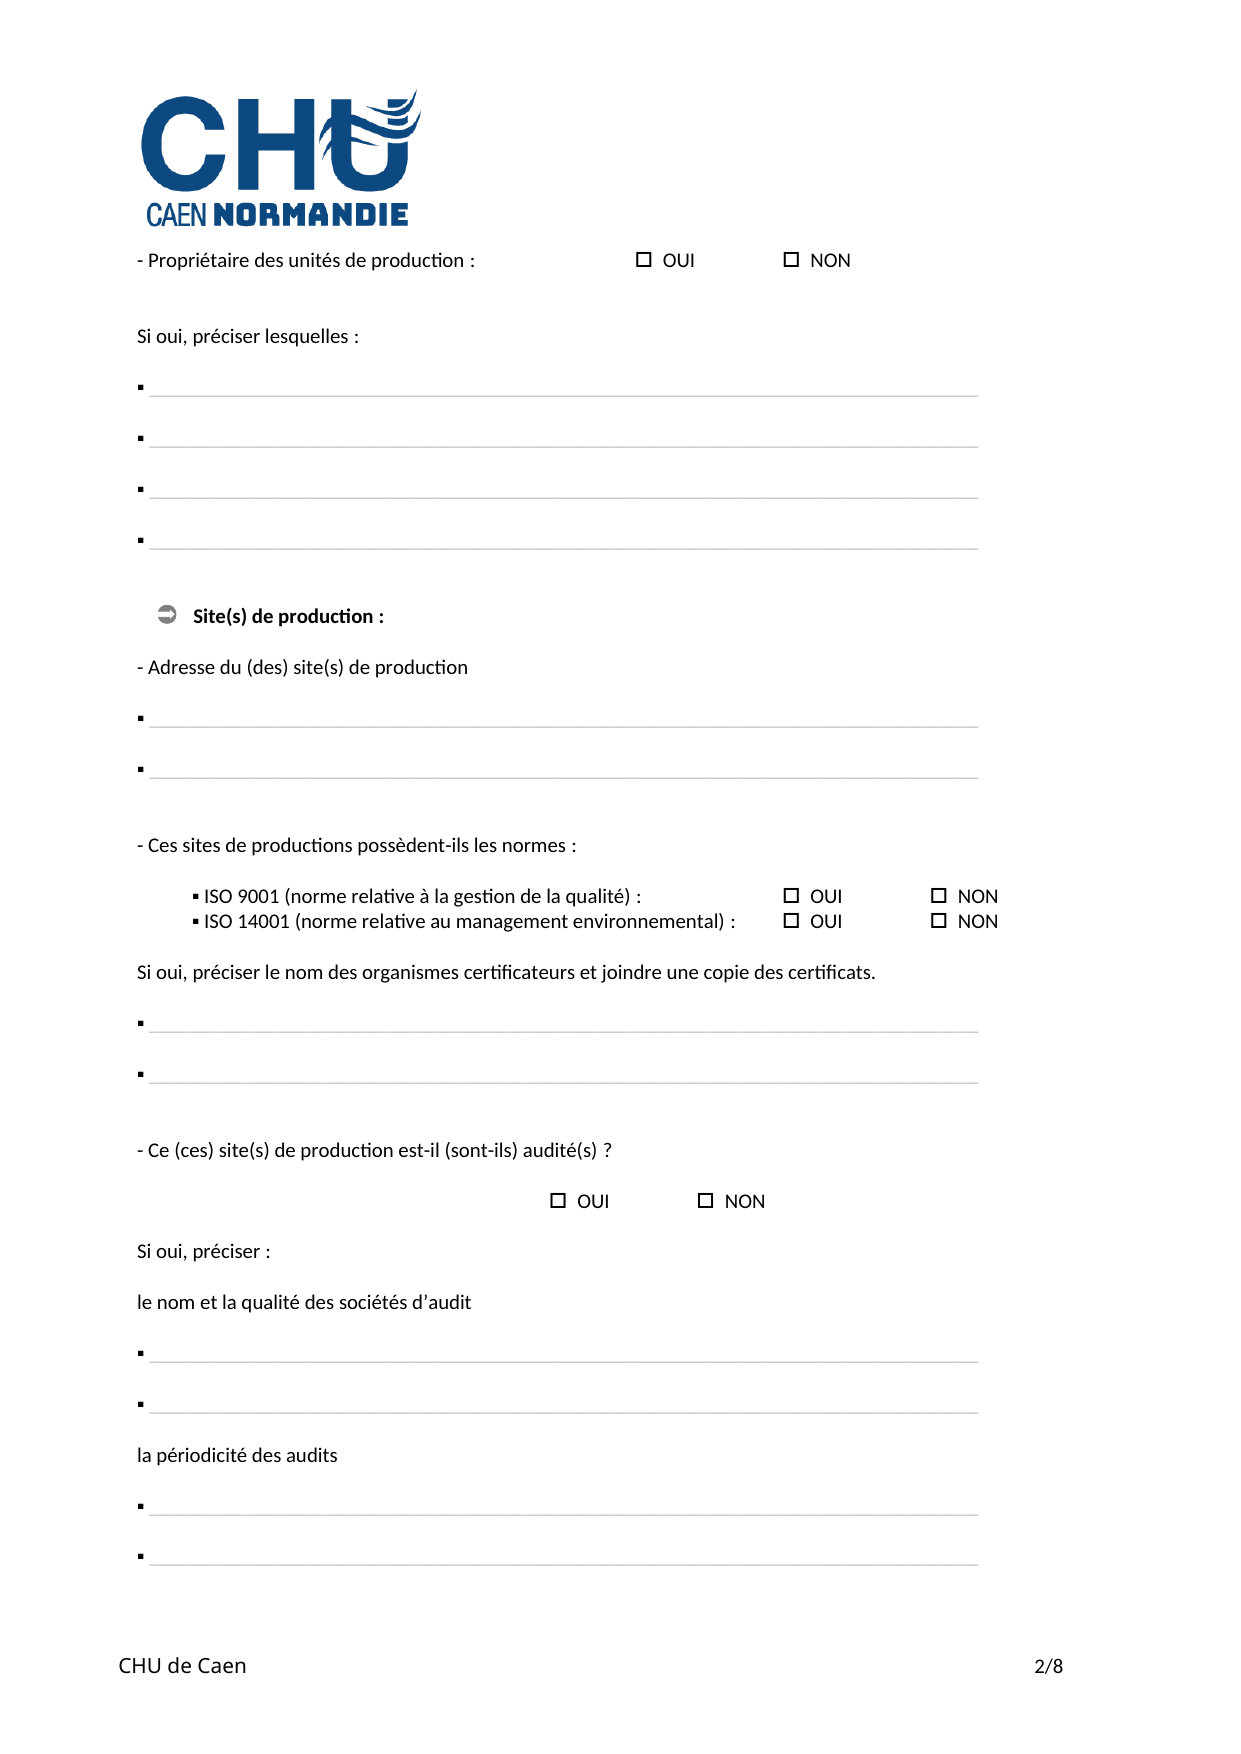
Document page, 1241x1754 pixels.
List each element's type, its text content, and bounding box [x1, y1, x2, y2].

text OUI NON [137, 1188, 1122, 1213]
text ▪ ________________________________________________________________________________ [137, 1544, 1122, 1569]
text ▪ ________________________________________________________________________________ [137, 1391, 1122, 1417]
text Si oui, préciser : [137, 1239, 1122, 1264]
text ▪ ________________________________________________________________________________ [137, 1340, 1122, 1366]
text ▪ ________________________________________________________________________________ [137, 527, 1122, 552]
text - Ce (ces) site(s) de production est-il (sont-ils) audité(s) ? [137, 1137, 1122, 1162]
text ▪ ________________________________________________________________________________ [137, 756, 1122, 781]
text - Ces sites de productions possèdent-ils les normes : [137, 832, 1122, 857]
text ▪ ISO 14001 (norme relative au management environnemental) : OUI NON [137, 908, 1122, 934]
list Site(s) de production : [156, 603, 1122, 629]
text la périodicité des audits [137, 1442, 1122, 1467]
text ▪ ________________________________________________________________________________ [137, 1061, 1122, 1086]
text - Propriétaire des unités de production : OUI NON [137, 247, 1122, 273]
text ▪ ________________________________________________________________________________ [137, 476, 1122, 501]
text ▪ ________________________________________________________________________________ [137, 425, 1122, 451]
text ▪ ________________________________________________________________________________ [137, 1493, 1122, 1518]
text Si oui, préciser lesquelles : [137, 323, 1122, 349]
text ▪ ________________________________________________________________________________ [137, 374, 1122, 400]
text ▪ ISO 9001 (norme relative à la gestion de la qualité) : OUI NON [137, 883, 1122, 908]
text ▪ ________________________________________________________________________________ [137, 705, 1122, 730]
text le nom et la qualité des sociétés d’audit [137, 1289, 1122, 1315]
picture [118, 73, 431, 248]
text ▪ ________________________________________________________________________________ [137, 1010, 1122, 1035]
text Si oui, préciser le nom des organismes certificateurs et joindre une copie des certificats. [137, 959, 1122, 984]
text - Adresse du (des) site(s) de production [137, 654, 1122, 679]
